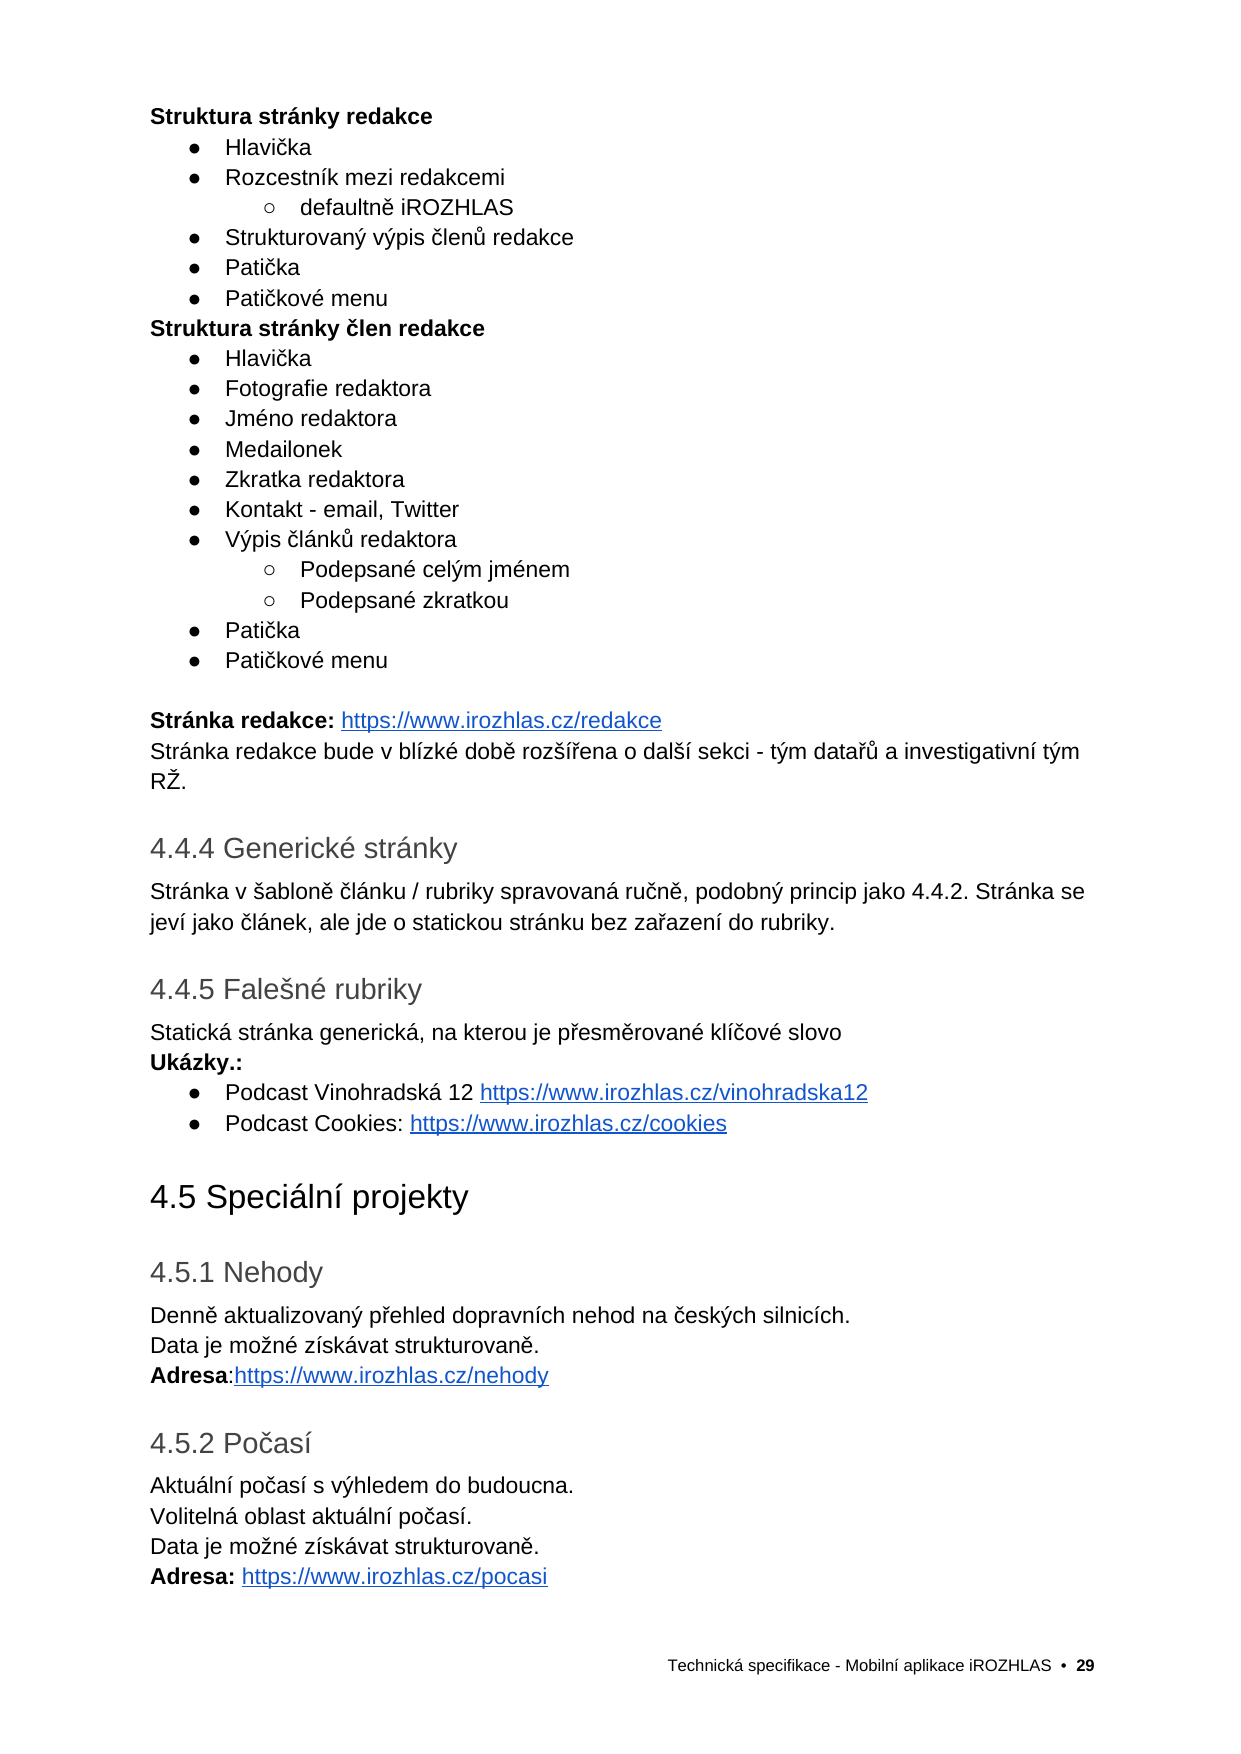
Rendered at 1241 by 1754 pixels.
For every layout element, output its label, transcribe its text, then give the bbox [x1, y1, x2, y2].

list Patička [187, 617, 1094, 643]
list Zkratka redaktora [187, 466, 1094, 492]
text Adresa: https://www.irozhlas.cz/pocasi [150, 1563, 1094, 1589]
list Patičkové menu [187, 647, 1094, 673]
subtitle 4.5.1 Nehody [150, 1255, 1094, 1288]
list Výpis článků redaktora [187, 526, 1094, 553]
subtitle 4.5.2 Počasí [150, 1426, 1094, 1459]
text Data je možné získávat strukturovaně. [150, 1332, 1094, 1358]
list Patičkové menu [187, 284, 1094, 311]
text Stránka v šabloně článku / rubriky spravovaná ručně, podobný princip jako 4.4.2. Stránka se jeví jako článek, ale jde o statickou stránku bez zařazení do rubriky. [150, 878, 1094, 935]
list Hlavička [187, 345, 1094, 371]
list Podepsané celým jménem [262, 556, 1094, 583]
list defaultně iROZHLAS [262, 194, 1094, 220]
list Podcast Vinohradská 12 https://www.irozhlas.cz/vinohradska12 [187, 1079, 1094, 1106]
text Statická stránka generická, na kterou je přesměrované klíčové slovo [150, 1019, 1094, 1045]
list Fotografie redaktora [187, 375, 1094, 402]
text Struktura stránky redakce [150, 103, 1094, 130]
subtitle 4.5 Speciální projekty [150, 1177, 1094, 1216]
text Stránka redakce bude v blízké době rozšířena o další sekci - tým datařů a investigativní tým RŽ. [150, 738, 1094, 794]
list Strukturovaný výpis členů redakce [187, 224, 1094, 251]
text Ukázky.: [150, 1049, 1094, 1076]
list Kontakt - email, Twitter [187, 496, 1094, 522]
list Podcast Cookies: https://www.irozhlas.cz/cookies [187, 1109, 1094, 1136]
text Adresa:https://www.irozhlas.cz/nehody [150, 1362, 1094, 1388]
list Rozcestník mezi redakcemi [187, 164, 1094, 190]
text Stránka redakce: https://www.irozhlas.cz/redakce [150, 707, 1094, 734]
list Jméno redaktora [187, 405, 1094, 432]
list Hlavička [187, 133, 1094, 160]
text Data je možné získávat strukturovaně. [150, 1533, 1094, 1559]
text Struktura stránky člen redakce [150, 315, 1094, 341]
text Aktuální počasí s výhledem do budoucna. [150, 1472, 1094, 1499]
text Denně aktualizovaný přehled dopravních nehod na českých silnicích. [150, 1302, 1094, 1328]
list Medailonek [187, 436, 1094, 462]
text Volitelná oblast aktuální počasí. [150, 1503, 1094, 1529]
subtitle 4.4.4 Generické stránky [150, 831, 1094, 865]
subtitle 4.4.5 Falešné rubriky [150, 972, 1094, 1006]
list Patička [187, 254, 1094, 281]
list Podepsané zkratkou [262, 587, 1094, 613]
